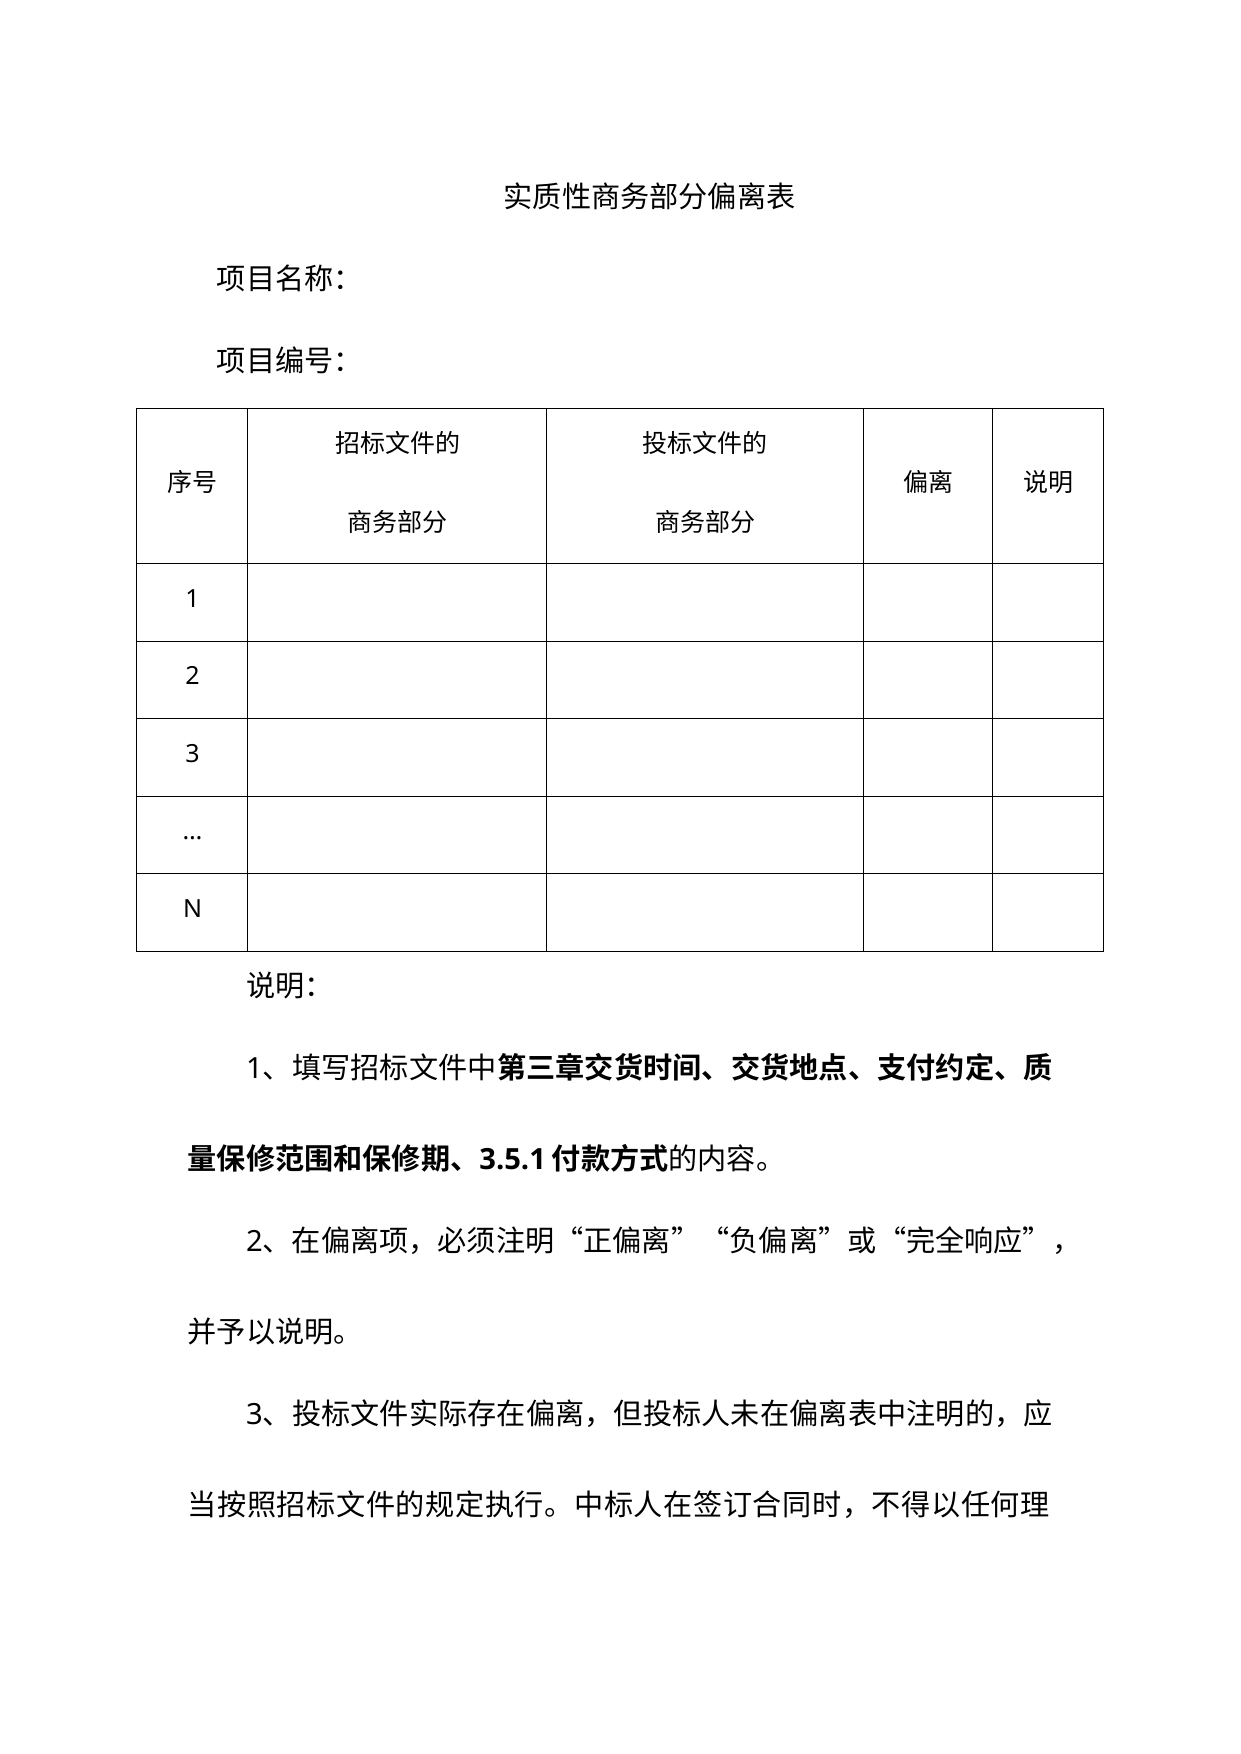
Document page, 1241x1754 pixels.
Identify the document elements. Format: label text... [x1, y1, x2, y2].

text 项目名称： [187, 244, 1053, 309]
table_cell [547, 874, 863, 951]
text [187, 1379, 1053, 1535]
text 2、在偏离项，必须注明“正偏离”“负偏离”或“完全响应”，并予以说明。 [187, 1206, 1053, 1362]
table_header 招标文件的 商务部分 [248, 409, 546, 563]
table_cell [993, 642, 1103, 718]
text 实质性商务部分偏离表 [187, 162, 1053, 227]
text 说明： [187, 952, 1053, 1017]
table_cell [547, 797, 863, 873]
table_header 序号 [137, 409, 247, 563]
table_cell [993, 564, 1103, 641]
table_cell [248, 642, 546, 718]
table_cell [547, 642, 863, 718]
table_header 说明 [993, 409, 1103, 563]
table_cell [248, 719, 546, 796]
table_cell [248, 797, 546, 873]
table_cell 1 [137, 564, 247, 641]
table_cell [864, 874, 992, 951]
table_header 投标文件的 商务部分 [547, 409, 863, 563]
table_cell [248, 874, 546, 951]
table_cell 2 [137, 642, 247, 718]
text 1、填写招标文件中第三章交货时间、交货地点、支付约定、质量保修范围和保修期、3.5.1付款方式的内容。 [187, 1033, 1053, 1189]
table_cell [864, 642, 992, 718]
table_cell N [137, 874, 247, 951]
table_cell [864, 797, 992, 873]
table_cell [864, 719, 992, 796]
table_cell [993, 719, 1103, 796]
table_cell [547, 719, 863, 796]
table_cell [993, 874, 1103, 951]
text 项目编号： [187, 326, 1053, 391]
table_cell … [137, 797, 247, 873]
table_cell [248, 564, 546, 641]
table_cell [864, 564, 992, 641]
table_cell 3 [137, 719, 247, 796]
table_cell [547, 564, 863, 641]
table_cell [993, 797, 1103, 873]
table_header 偏离 [864, 409, 992, 563]
